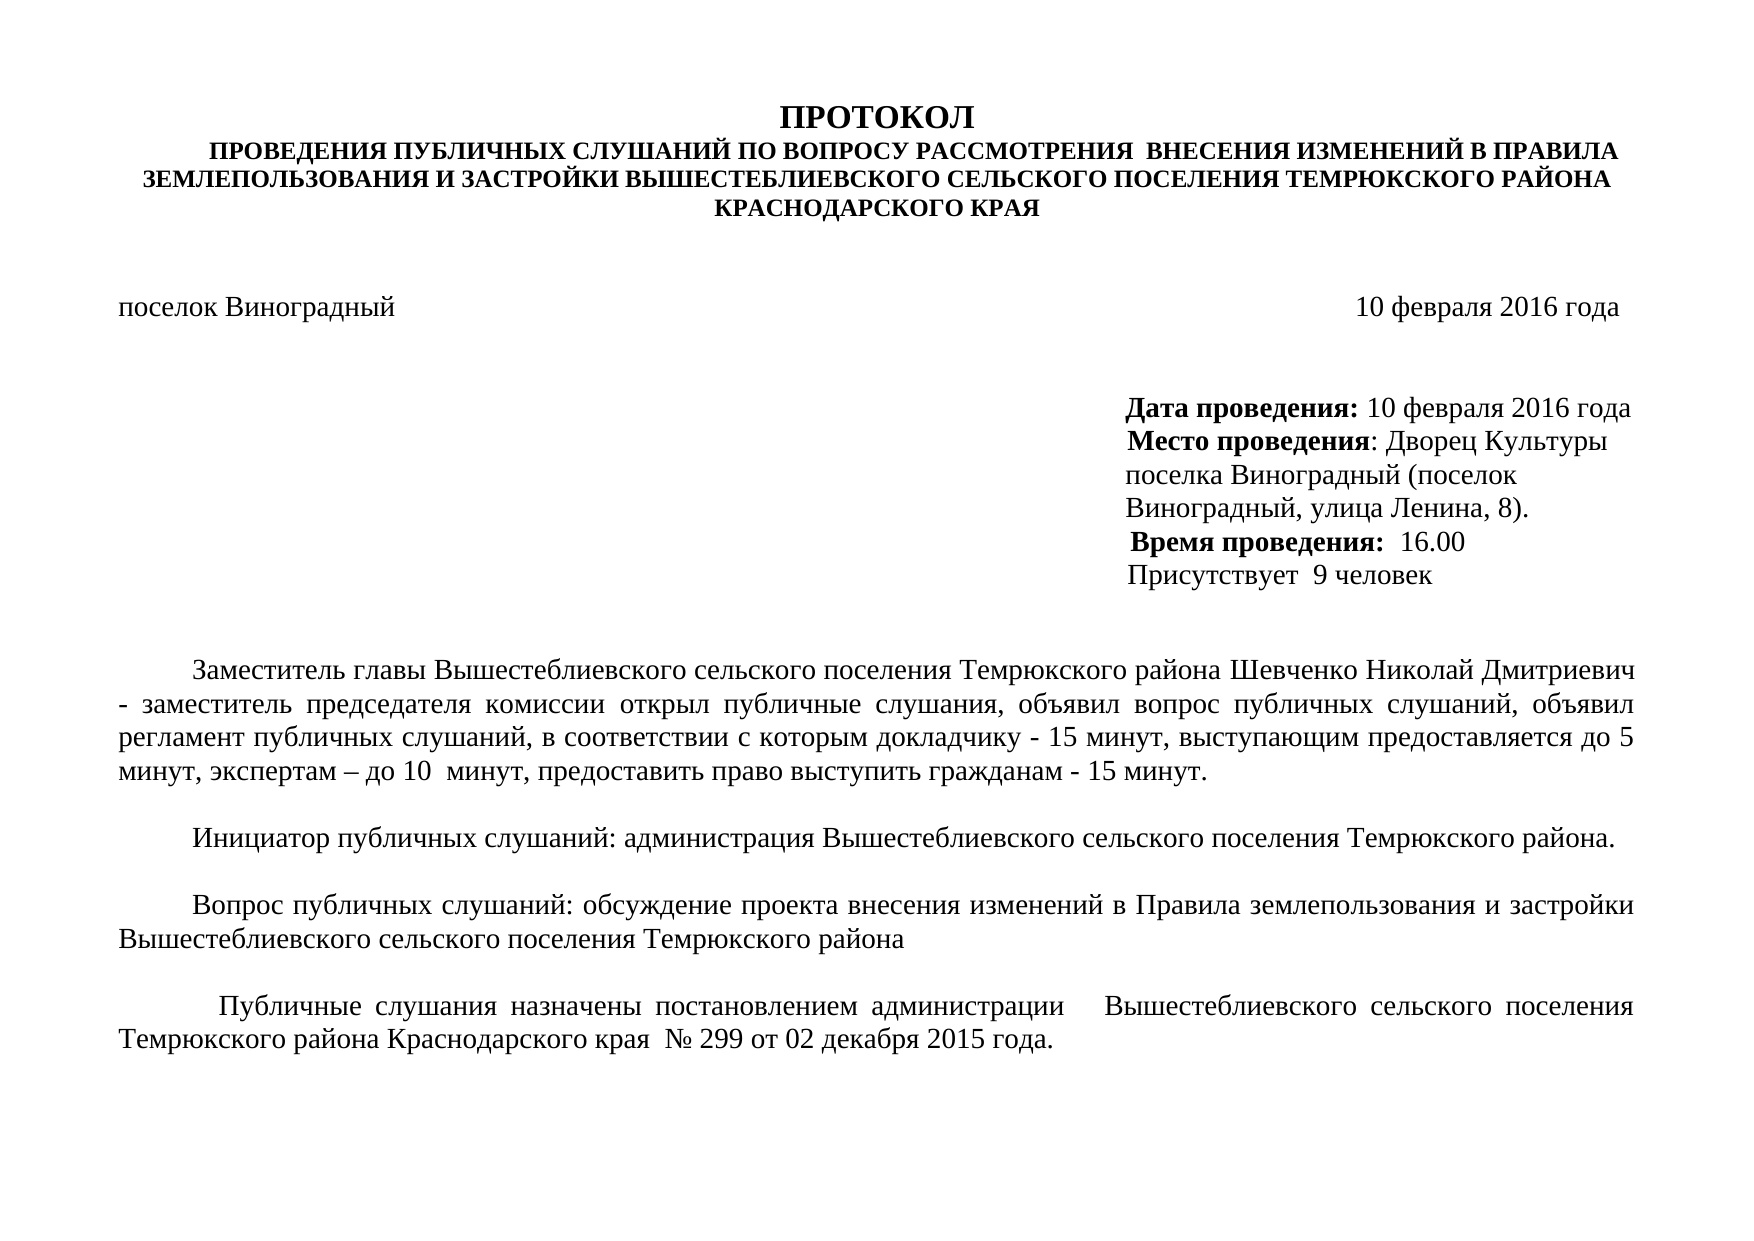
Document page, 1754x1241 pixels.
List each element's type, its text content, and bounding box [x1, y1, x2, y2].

text Виноградный, улица Ленина, 8). Время проведения: 16.00 [118, 490, 1636, 557]
text ПРОТОКОЛ [118, 97, 1636, 136]
text Присутствует 9 человек [118, 557, 1636, 591]
text Инициатор публичных слушаний: администрация Вышестеблиевского сельского поселения Темрюкского района. [118, 820, 1636, 854]
text Вопрос публичных слушаний: обсуждение проекта внесения изменений в Правила землепользования и застройки Вышестеблиевского сельского поселения Темрюкского района [118, 887, 1636, 954]
text Дата проведения: 10 февраля 2016 года [118, 390, 1636, 423]
text Место проведения: Дворец Культуры [118, 423, 1636, 457]
text Заместитель главы Вышестеблиевского сельского поселения Темрюкского района Шевченко Николай Дмитриевич - заместитель председателя комиссии открыл публичные слушания, объявил вопрос публичных слушаний, объявил регламент публичных слушаний, в соответствии с которым докладчику - 15 минут, выступающим предоставляется до 5 минут, экспертам – до 10 минут, предоставить право выступить гражданам - 15 минут. [118, 652, 1636, 787]
text поселок Виноградный 10 февраля 2016 года [118, 289, 1636, 323]
text поселка Виноградный (поселок [118, 457, 1636, 490]
text Публичные слушания назначены постановлением администрации Вышестеблиевского сельского поселения Темрюкского района Краснодарского края № 299 от 02 декабря 2015 года. [118, 988, 1636, 1055]
text ПРОВЕДЕНИЯ ПУБЛИЧНЫХ СЛУШАНИЙ ПО ВОПРОСУ РАССМОТРЕНИЯ ВНЕСЕНИЯ ИЗМЕНЕНИЙ В ПРАВИЛА ЗЕМЛЕПОЛЬЗОВАНИЯ И ЗАСТРОЙКИ ВЫШЕСТЕБЛИЕВСКОГО СЕЛЬСКОГО ПОСЕЛЕНИЯ ТЕМРЮКСКОГО РАЙОНА КРАСНОДАРСКОГО КРАЯ [118, 136, 1636, 222]
